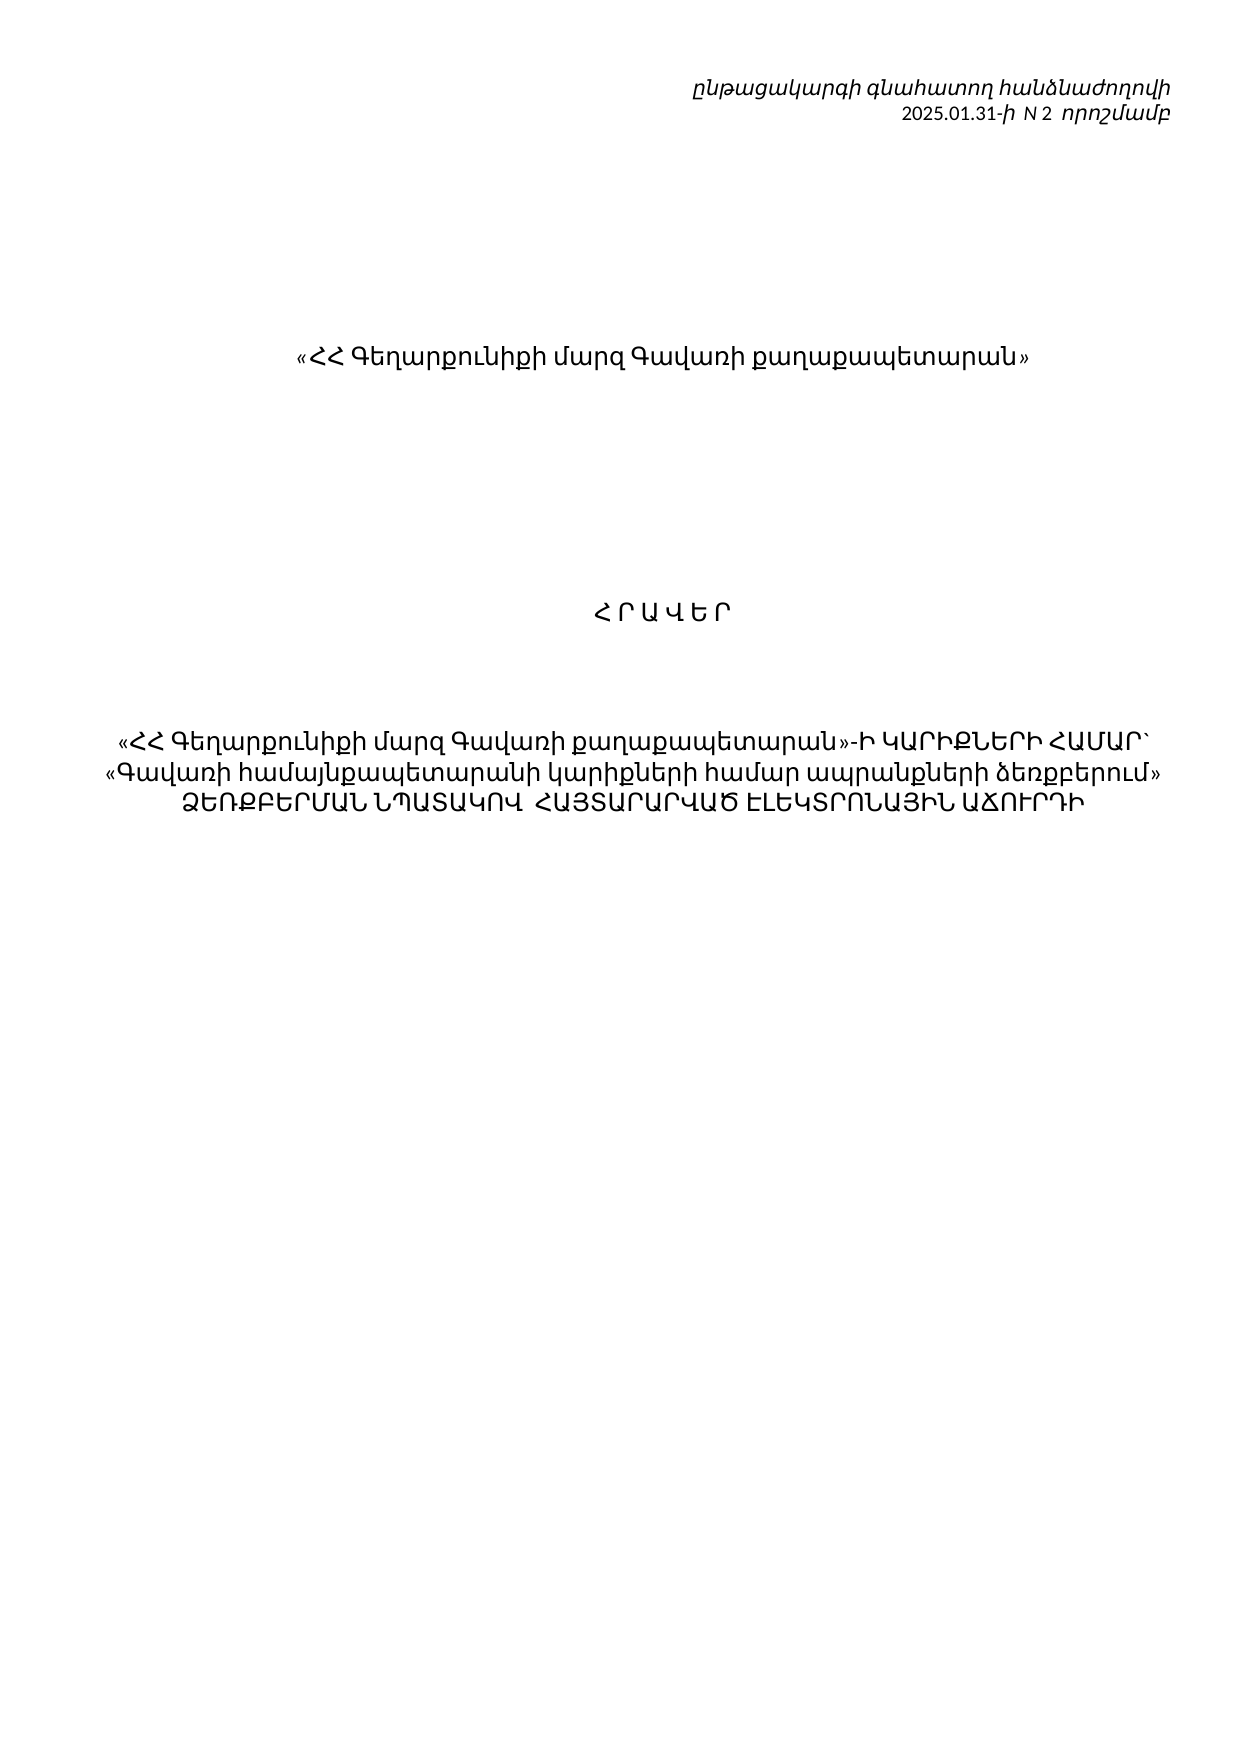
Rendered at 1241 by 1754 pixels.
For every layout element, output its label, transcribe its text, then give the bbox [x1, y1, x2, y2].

text ընթացակարգի գնահատող հանձնաժողովի [94, 75, 1171, 100]
text 2025.01.31 -ի N 2 որոշմամբ [94, 100, 1171, 126]
text «ՀՀ Գեղարքունիքի մարզ Գավառի քաղաքապետարան»-Ի ԿԱՐԻՔՆԵՐԻ ՀԱՄԱՐ` «Գավառի համայնքապետարանի կարիքների համար ապրանքների ձեռքբերում» ՁԵՌՔԲԵՐՄԱՆ ՆՊԱՏԱԿՈՎ ՀԱՅՏԱՐԱՐՎԱԾ ԷԼԵԿՏՐՈՆԱՅԻՆ ԱՃՈՒՐԴԻ [94, 726, 1172, 818]
text « ՀՀ Գեղարքունիքի մարզ Գավառի քաղաքապետարան» [94, 341, 1172, 371]
text Հ Ր Ա Վ Ե Ր [94, 597, 1172, 628]
